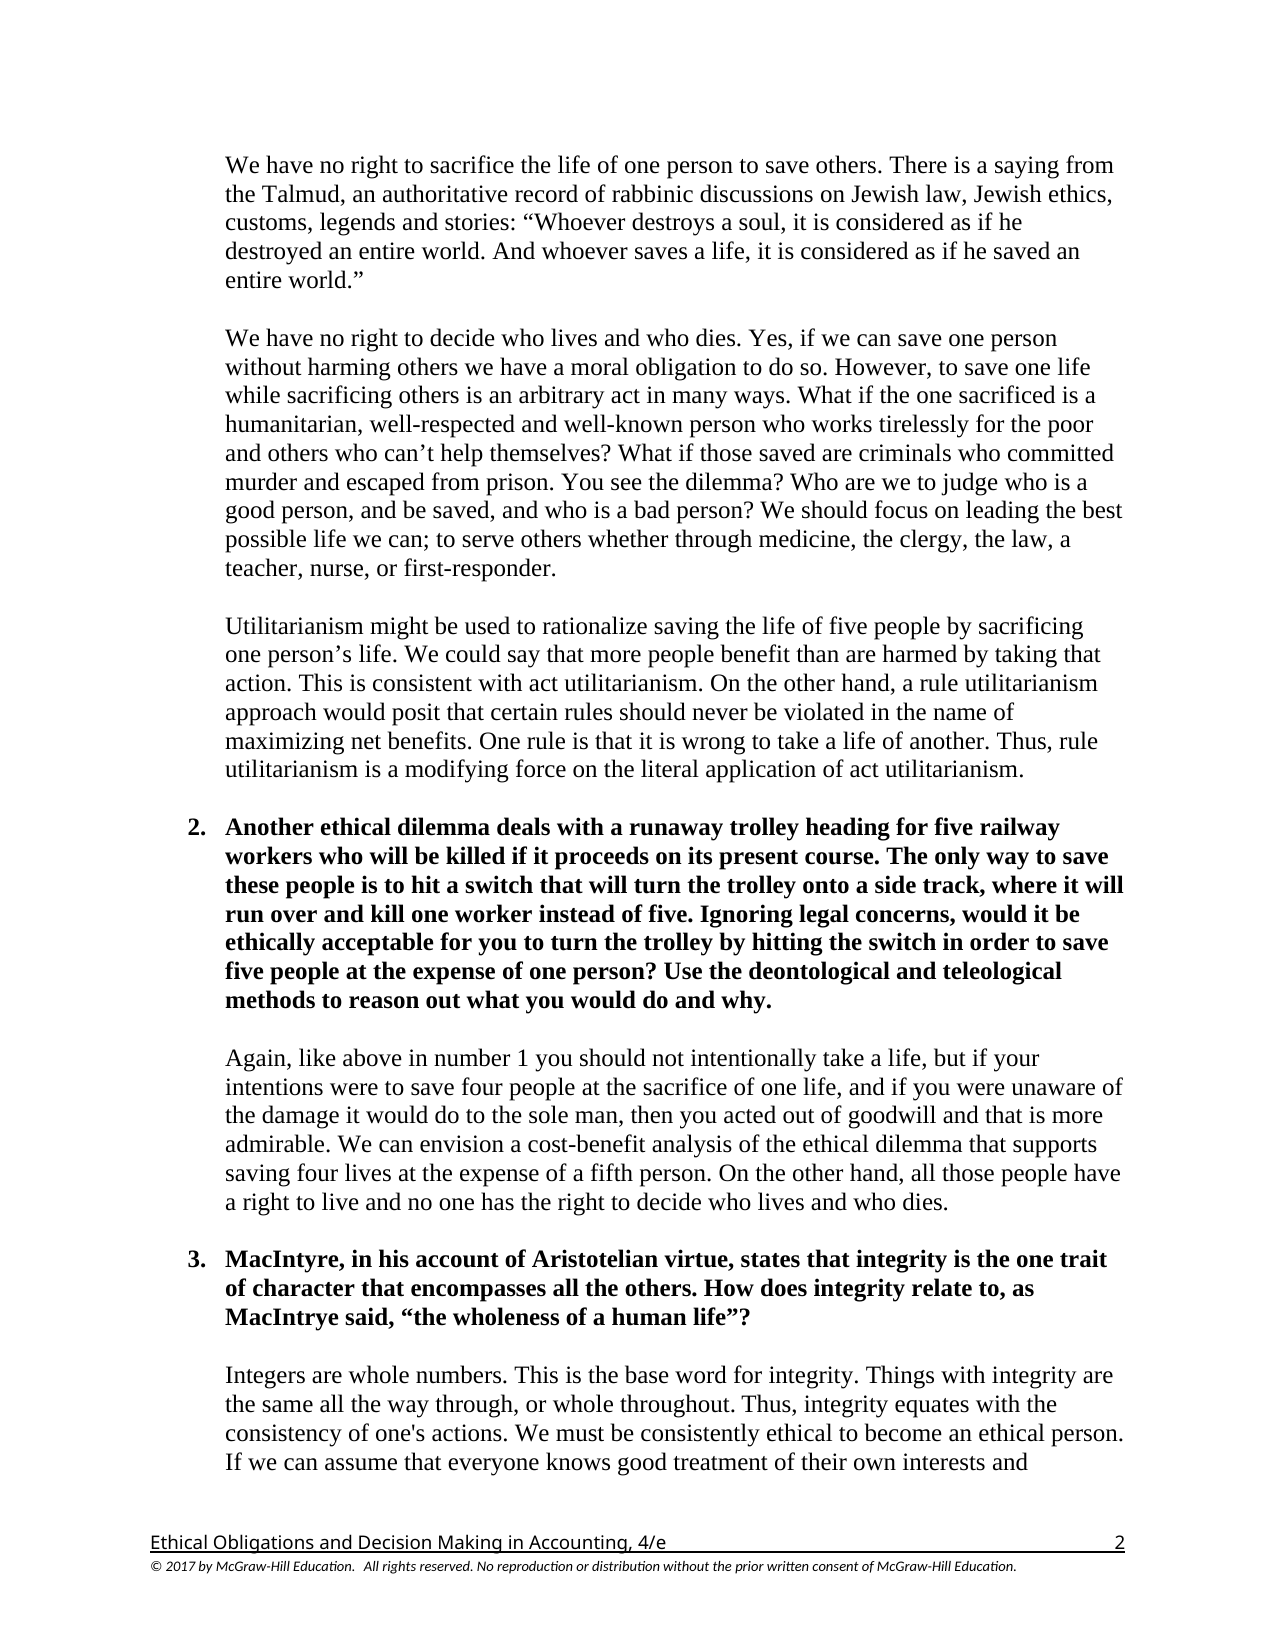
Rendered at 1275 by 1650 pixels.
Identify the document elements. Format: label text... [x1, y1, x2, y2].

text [225, 1360, 1125, 1475]
text We have no right to sacrifice the life of one person to save others. There is a saying from the Talmud, an authoritative record of rabbinic discussions on Jewish law, Jewish ethics, customs, legends and stories: “Whoever destroys a soul, it is considered as if he destroyed an entire world. And whoever saves a life, it is considered as if he saved an entire world.” [225, 150, 1125, 294]
list MacIntyre, in his account of Aristotelian virtue, states that integrity is the one trait of character that encompasses all the others. How does integrity relate to, as MacIntrye said, “the wholeness of a human life”? [187, 1244, 1125, 1331]
list Another ethical dilemma deals with a runaway trolley heading for five railway workers who will be killed if it proceeds on its present course. The only way to save these people is to hit a switch that will turn the trolley onto a side track, where it will run over and kill one worker instead of five. Ignoring legal concerns, would it be ethically acceptable for you to turn the trolley by hitting the switch in order to save five people at the expense of one person? Use the deontological and teleological methods to reason out what you would do and why. [187, 812, 1125, 1014]
text Again, like above in number 1 you should not intentionally take a life, but if your intentions were to save four people at the sacrifice of one life, and if you were unaware of the damage it would do to the sole man, then you acted out of goodwill and that is more admirable. We can envision a cost-benefit analysis of the ethical dilemma that supports saving four lives at the expense of a fifth person. On the other hand, all those people have a right to live and no one has the right to decide who lives and who dies. [225, 1043, 1125, 1215]
text We have no right to decide who lives and who dies. Yes, if we can save one person without harming others we have a moral obligation to do so. However, to save one life while sacrificing others is an arbitrary act in many ways. What if the one sacrificed is a humanitarian, well-respected and well-known person who works tirelessly for the poor and others who can’t help themselves? What if those saved are criminals who committed murder and escaped from prison. You see the dilemma? Who are we to judge who is a good person, and be saved, and who is a bad person? We should focus on leading the best possible life we can; to serve others whether through medicine, the clergy, the law, a teacher, nurse, or first-responder. [225, 323, 1125, 582]
text Utilitarianism might be used to rationalize saving the life of five people by sacrificing one person’s life. We could say that more people benefit than are harmed by taking that action. This is consistent with act utilitarianism. On the other hand, a rule utilitarianism approach would posit that certain rules should never be violated in the name of maximizing net benefits. One rule is that it is wrong to take a life of another. Thus, rule utilitarianism is a modifying force on the literal application of act utilitarianism. [225, 611, 1125, 783]
